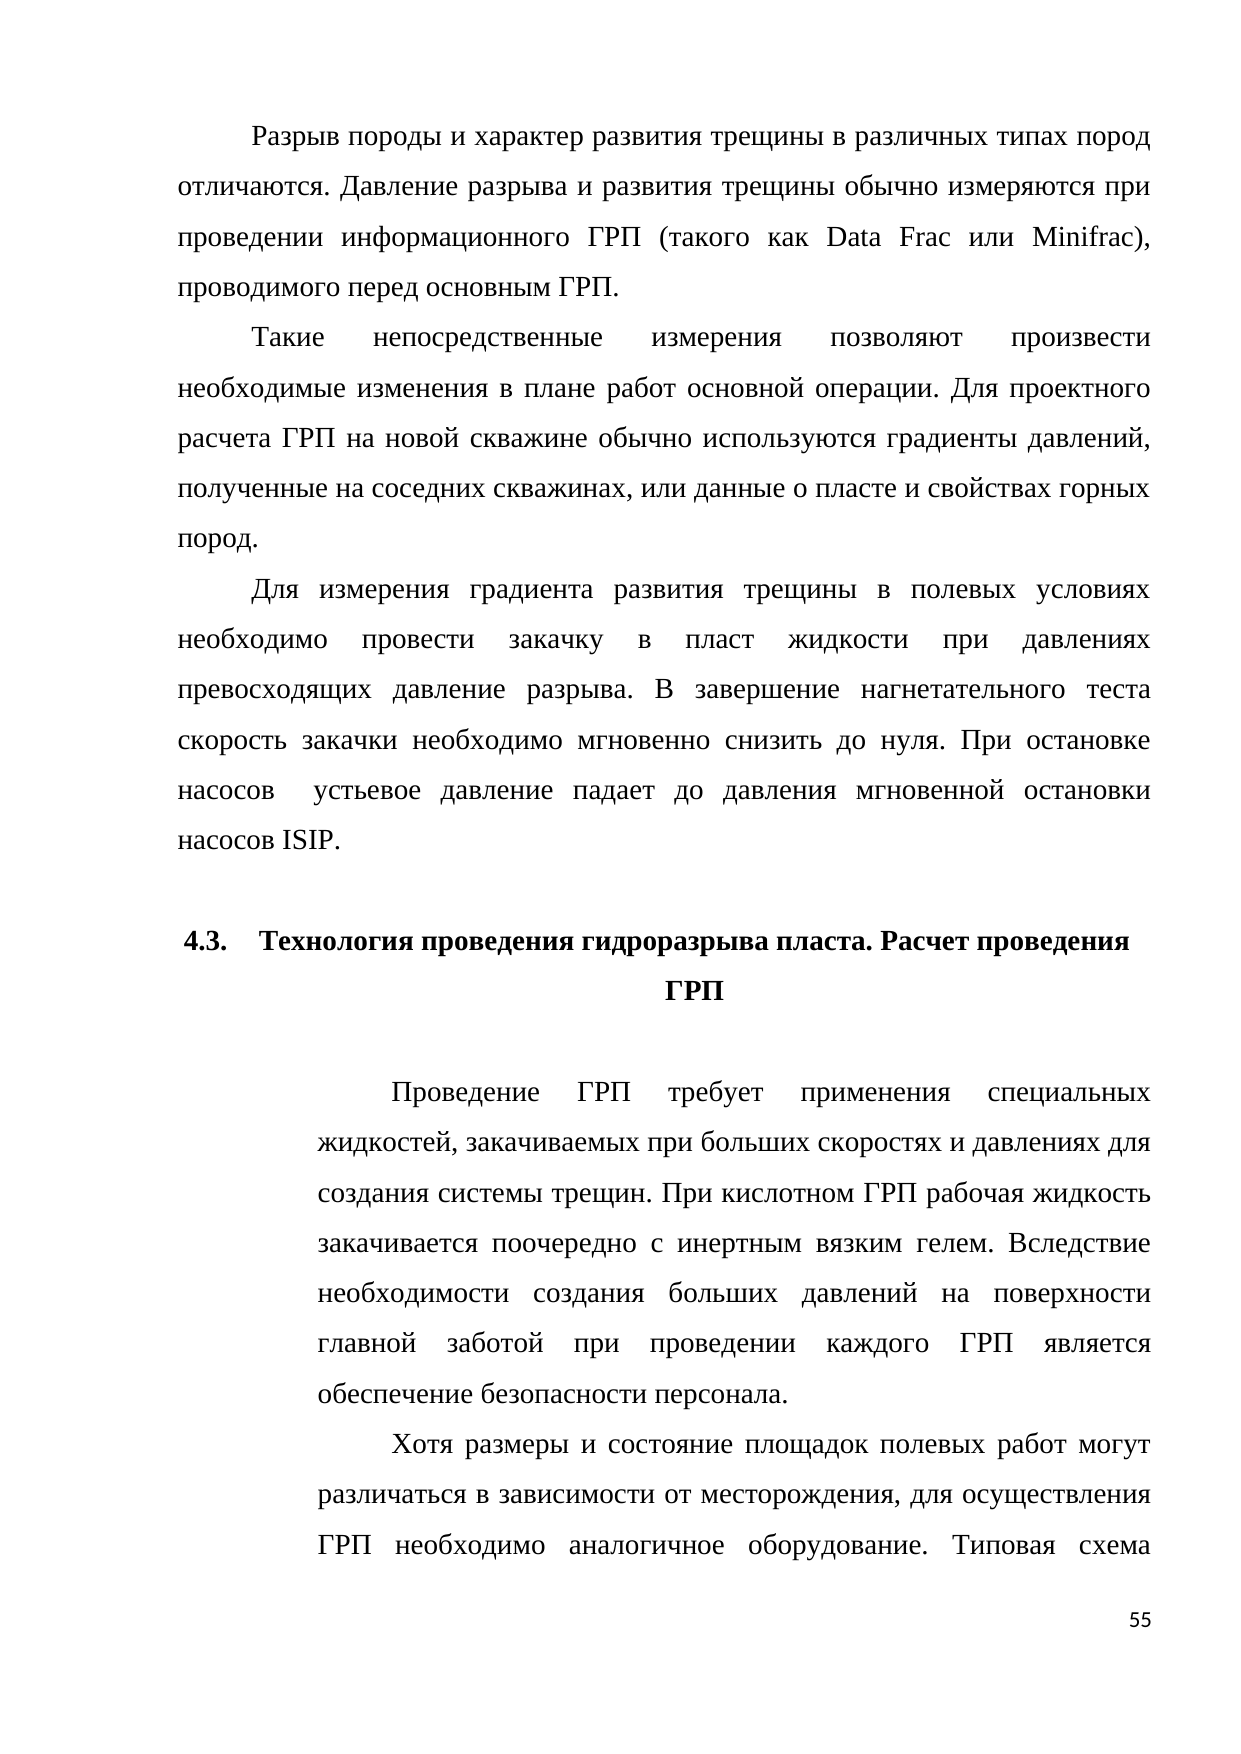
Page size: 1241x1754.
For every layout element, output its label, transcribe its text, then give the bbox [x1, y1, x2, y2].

text Такие непосредственные измерения позволяют произвести необходимые изменения в плане работ основной операции. Для проектного расчета ГРП на новой скважине обычно используются градиенты давлений, полученные на соседних скважинах, или данные о пласте и свойствах горных пород. [177, 319, 1152, 554]
list Технология проведения гидроразрыва пласта. Расчет проведения ГРП [162, 923, 1152, 1007]
subtitle Проведение ГРП требует применения специальных жидкостей, закачиваемых при больших скоростях и давлениях для создания системы трещин. При кислотном ГРП рабочая жидкость закачивается поочередно с инертным вязким гелем. Вследствие необходимости создания больших давлений на поверхности главной заботой при проведении каждого ГРП является обеспечение безопасности персонала. [317, 1074, 1152, 1409]
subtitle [317, 1426, 1152, 1560]
text Разрыв породы и характер развития трещины в различных типах пород отличаются. Давление разрыва и развития трещины обычно измеряются при проведении информационного ГРП (такого как Data Frac или Minifrac), проводимого перед основным ГРП. [177, 118, 1152, 303]
text Для измерения градиента развития трещины в полевых условиях необходимо провести закачку в пласт жидкости при давлениях превосходящих давление разрыва. В завершение нагнетательного теста скорость закачки необходимо мгновенно снизить до нуля. При остановке насосов устьевое давление падает до давления мгновенной остановки насосов ISIP. [177, 571, 1152, 856]
